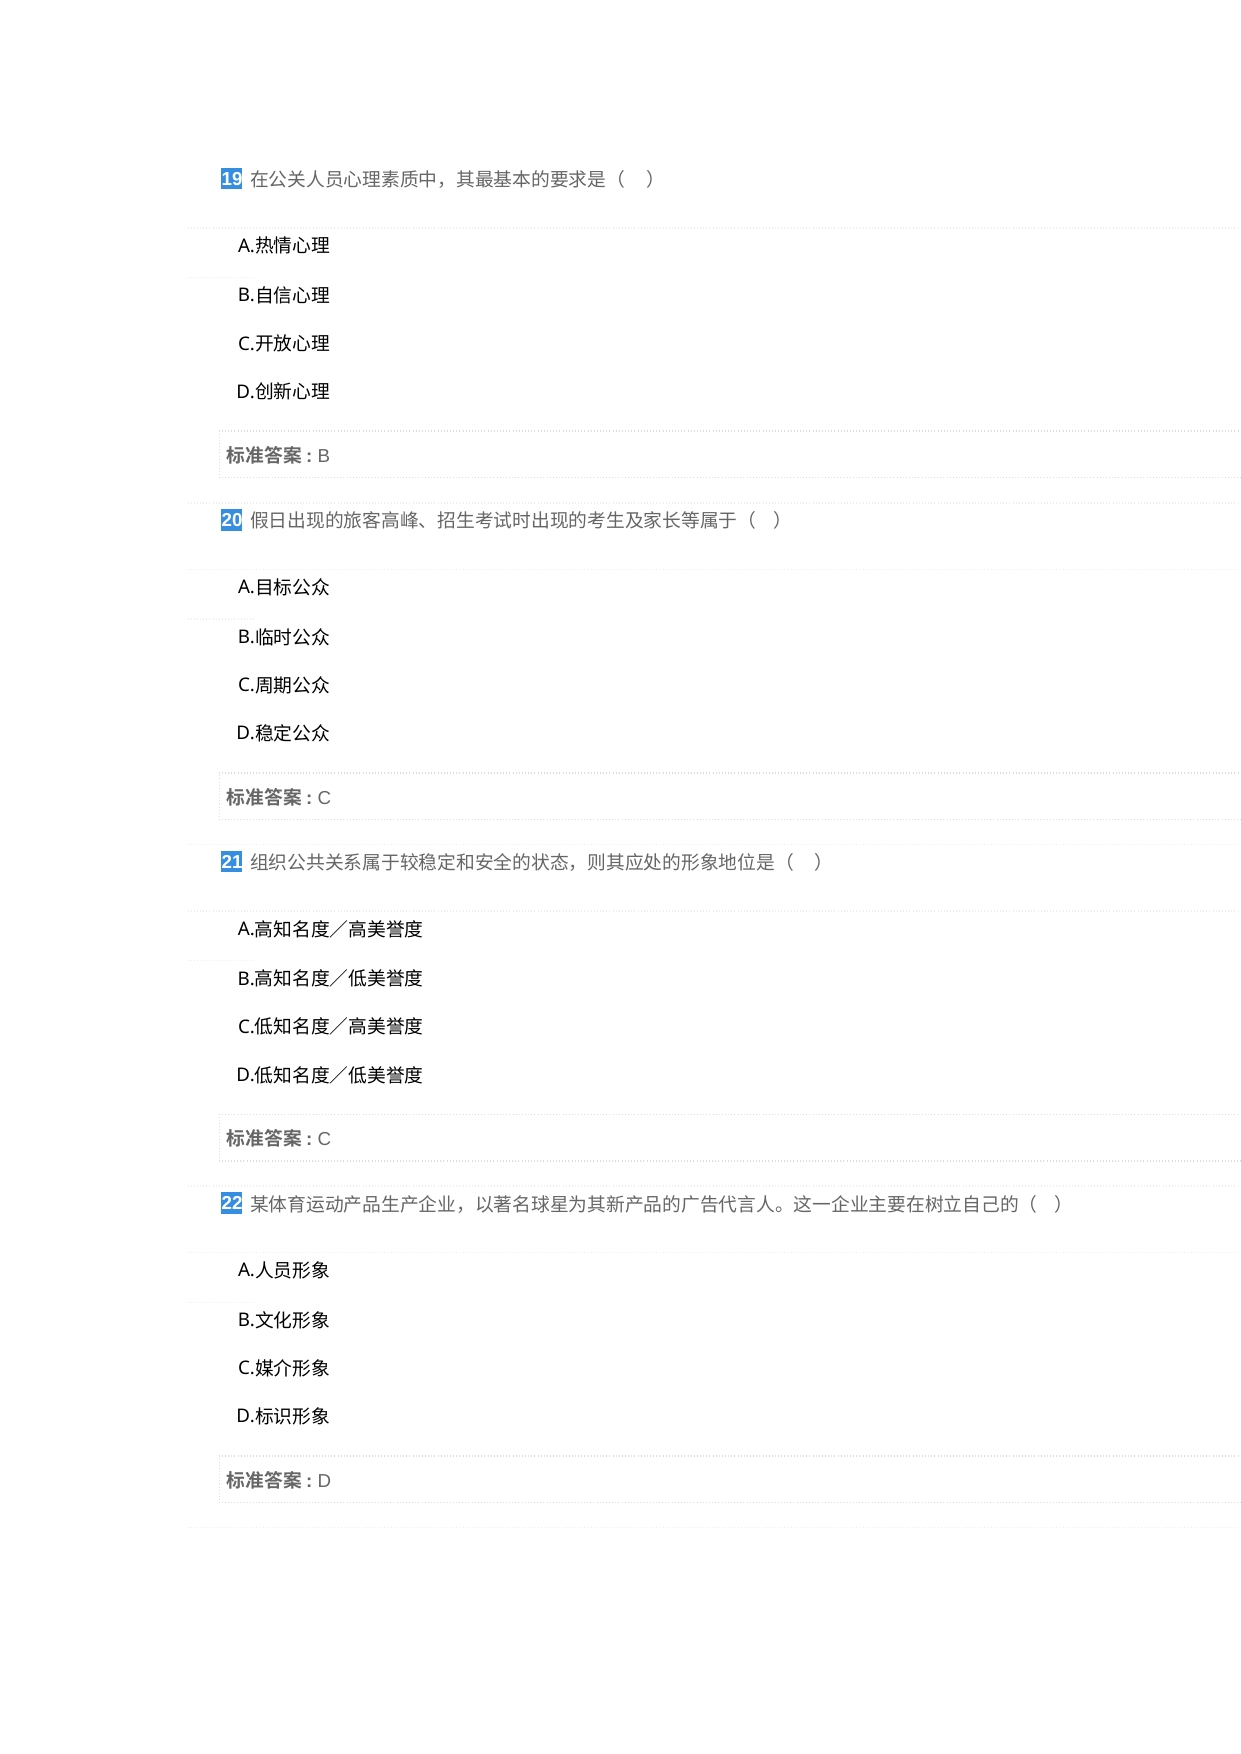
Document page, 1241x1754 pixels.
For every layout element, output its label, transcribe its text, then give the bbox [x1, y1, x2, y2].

table_header 22 [188, 1187, 250, 1252]
table_cell 标准答案 : C [188, 910, 1240, 1185]
table_header 某体育运动产品生产企业，以著名球星为其新产品的广告代言人。这一企业主要在树立自己的（ ） [250, 1187, 1240, 1252]
table_cell 标准答案 : D [188, 1252, 1240, 1527]
table_header 19 [188, 162, 250, 227]
table_cell 标准答案 : B [188, 227, 1240, 502]
table_header 在公关人员心理素质中，其最基本的要求是（ ） [250, 162, 1240, 227]
table_cell 标准答案 : C [188, 569, 1240, 843]
table_header 20 [188, 504, 250, 568]
table_header 假日出现的旅客高峰、招生考试时出现的考生及家长等属于（ ） [250, 504, 1240, 568]
table_header 组织公共关系属于较稳定和安全的状态，则其应处的形象地位是（ ） [250, 845, 1240, 910]
table_header 21 [188, 845, 250, 910]
